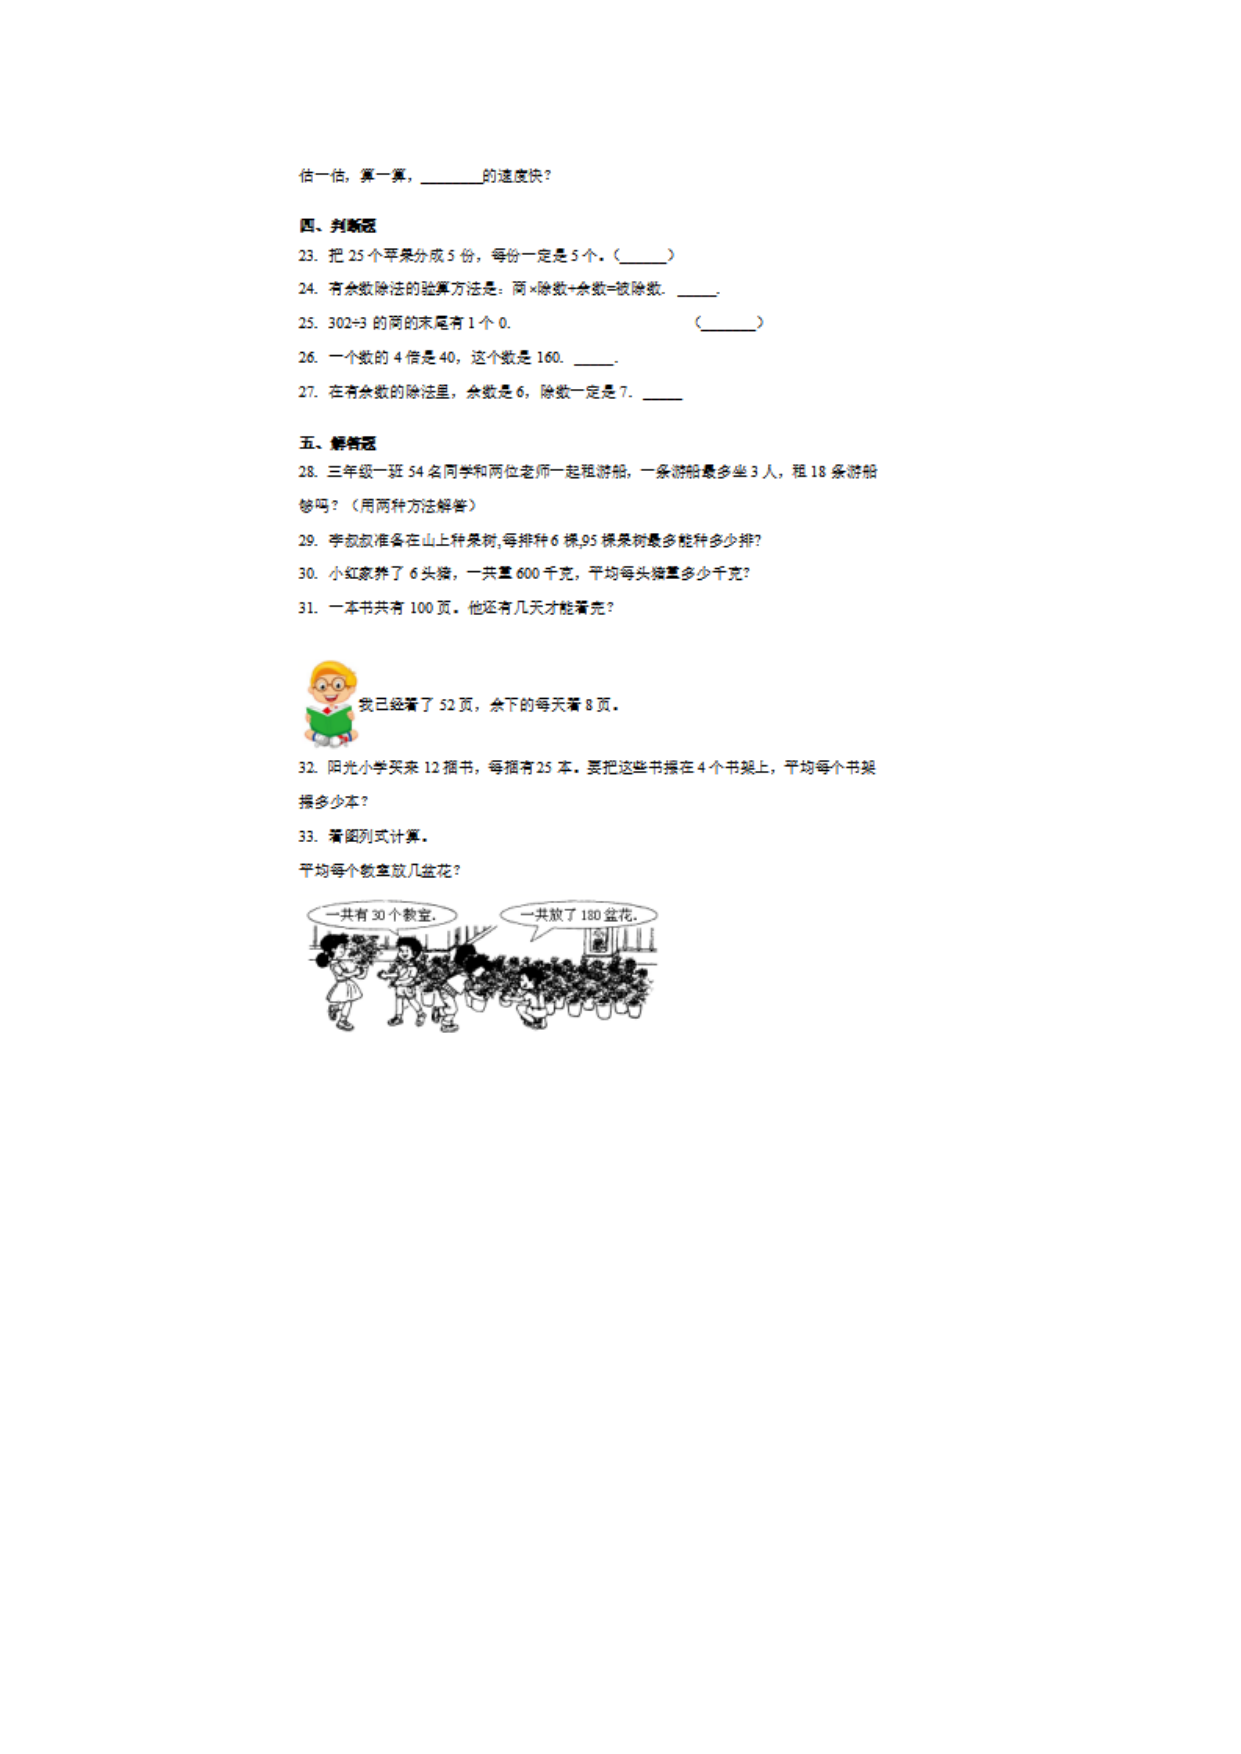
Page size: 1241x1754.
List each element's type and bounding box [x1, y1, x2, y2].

picture [266, 162, 974, 1105]
